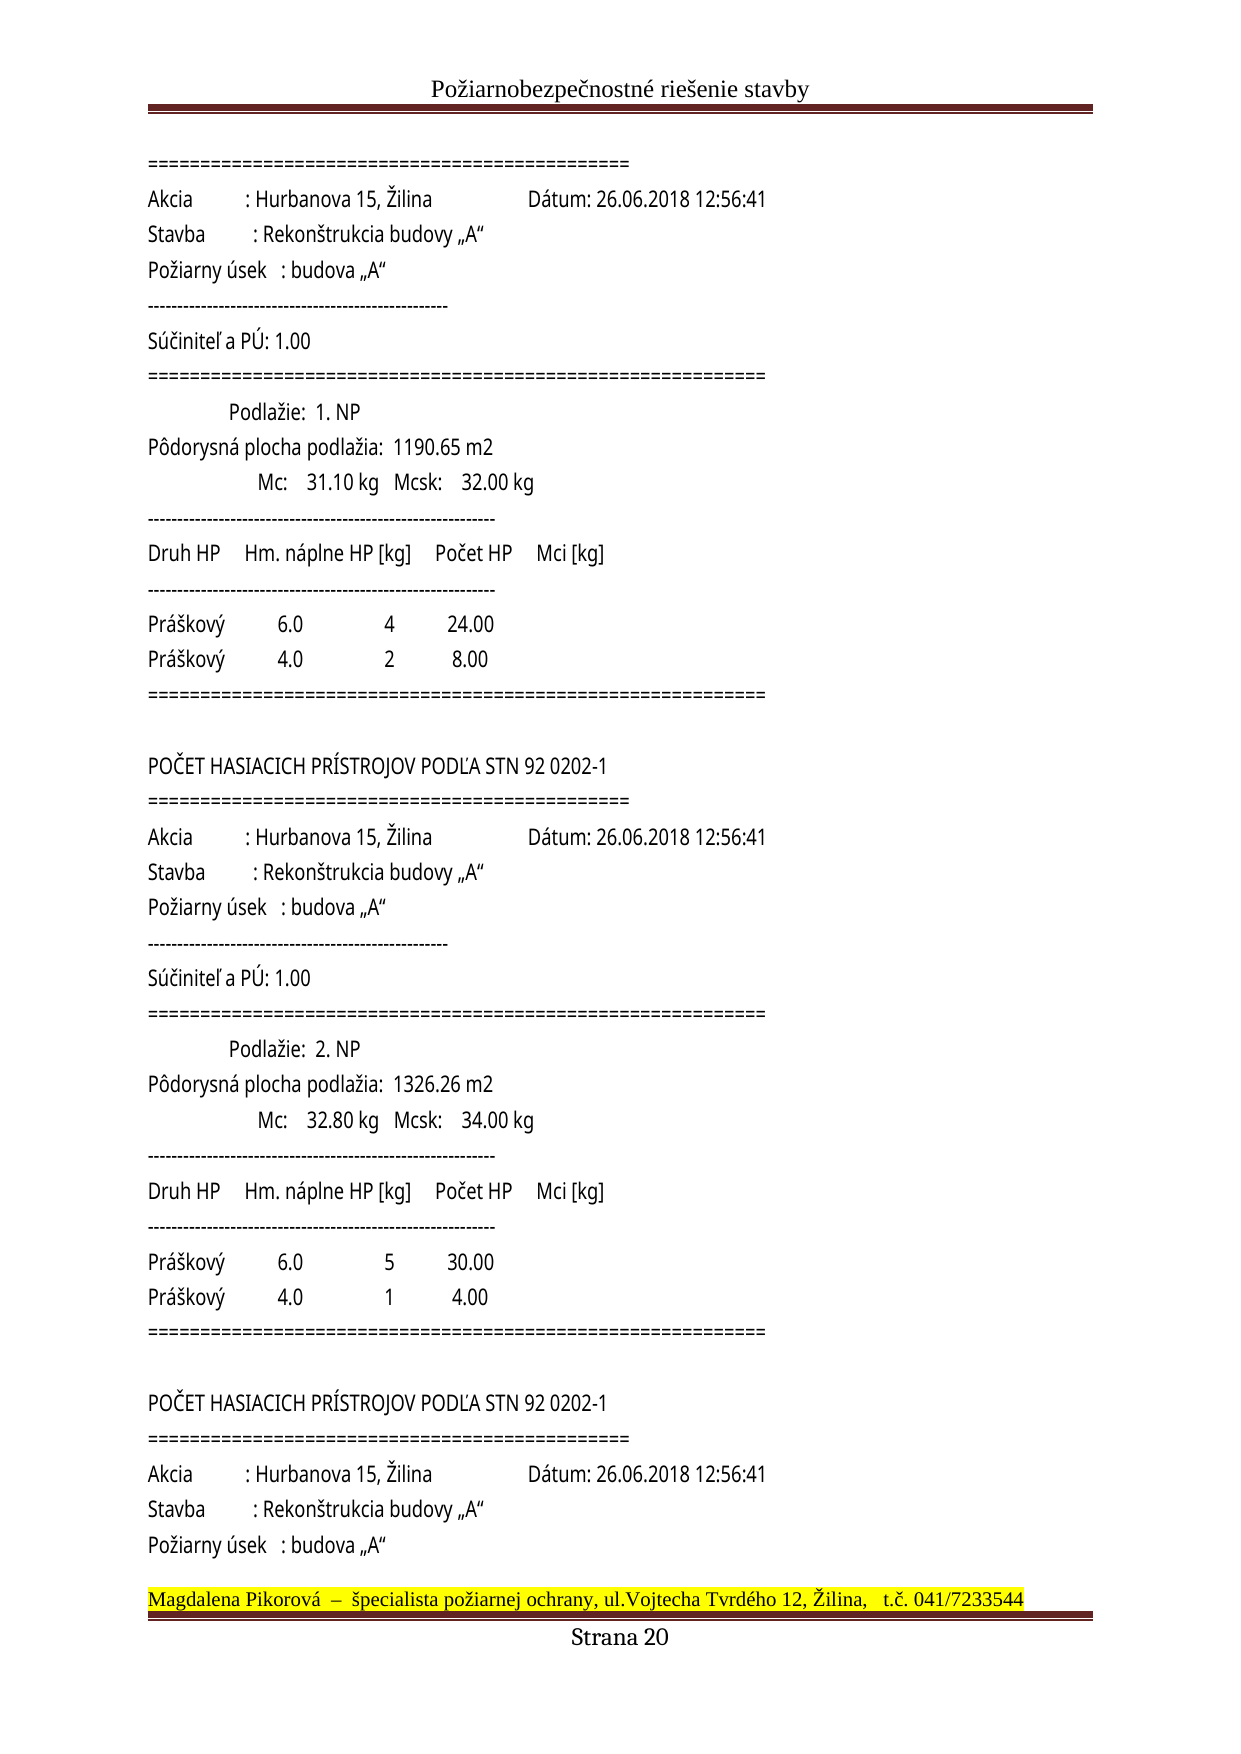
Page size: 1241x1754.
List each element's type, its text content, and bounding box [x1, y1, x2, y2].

text ============================================== [148, 785, 1093, 816]
text ----------------------------------------------------------- [148, 1139, 1093, 1171]
text Práškový 6.0 4 24.00 [148, 608, 1093, 639]
text Mc: 32.80 kg Mcsk: 34.00 kg [148, 1104, 1093, 1135]
text =========================================================== [148, 679, 1093, 710]
text ----------------------------------------------------------- [148, 502, 1093, 533]
text Pôdorysná plocha podlažia: 1326.26 m2 [148, 1068, 1093, 1100]
text --------------------------------------------------- [148, 289, 1093, 321]
text Práškový 6.0 5 30.00 [148, 1246, 1093, 1277]
text ============================================== [148, 1423, 1093, 1454]
text Podlažie: 1. NP [148, 396, 1093, 427]
text Pôdorysná plocha podlažia: 1190.65 m2 [148, 431, 1093, 462]
text Akcia : Hurbanova 15, Žilina Dátum: 26.06.2018 12:56:41 [148, 821, 1093, 852]
text Požiarny úsek : budova „A“ [148, 891, 1093, 923]
text Súčiniteľ a PÚ: 1.00 [148, 962, 1093, 993]
text Práškový 4.0 1 4.00 [148, 1281, 1093, 1312]
text --------------------------------------------------- [148, 927, 1093, 958]
text Stavba : Rekonštrukcia budovy „A“ [148, 218, 1093, 250]
text =========================================================== [148, 360, 1093, 391]
text ----------------------------------------------------------- [148, 573, 1093, 604]
text Stavba : Rekonštrukcia budovy „A“ [148, 856, 1093, 887]
text ============================================== [148, 148, 1093, 179]
text Mc: 31.10 kg Mcsk: 32.00 kg [148, 466, 1093, 498]
text Druh HP Hm. náplne HP [kg] Počet HP Mci [kg] [148, 537, 1093, 568]
text =========================================================== [148, 998, 1093, 1029]
text POČET HASIACICH PRÍSTROJOV PODĽA STN 92 0202-1 [148, 750, 1093, 781]
text Akcia : Hurbanova 15, Žilina Dátum: 26.06.2018 12:56:41 [148, 183, 1093, 214]
text Požiarny úsek : budova „A“ [148, 1529, 1093, 1560]
text Práškový 4.0 2 8.00 [148, 643, 1093, 675]
text POČET HASIACICH PRÍSTROJOV PODĽA STN 92 0202-1 [148, 1387, 1093, 1418]
text ----------------------------------------------------------- [148, 1210, 1093, 1241]
text Požiarny úsek : budova „A“ [148, 254, 1093, 285]
text Druh HP Hm. náplne HP [kg] Počet HP Mci [kg] [148, 1175, 1093, 1206]
text =========================================================== [148, 1316, 1093, 1348]
text Podlažie: 2. NP [148, 1033, 1093, 1064]
text Akcia : Hurbanova 15, Žilina Dátum: 26.06.2018 12:56:41 [148, 1458, 1093, 1489]
text Stavba : Rekonštrukcia budovy „A“ [148, 1493, 1093, 1525]
text Súčiniteľ a PÚ: 1.00 [148, 325, 1093, 356]
